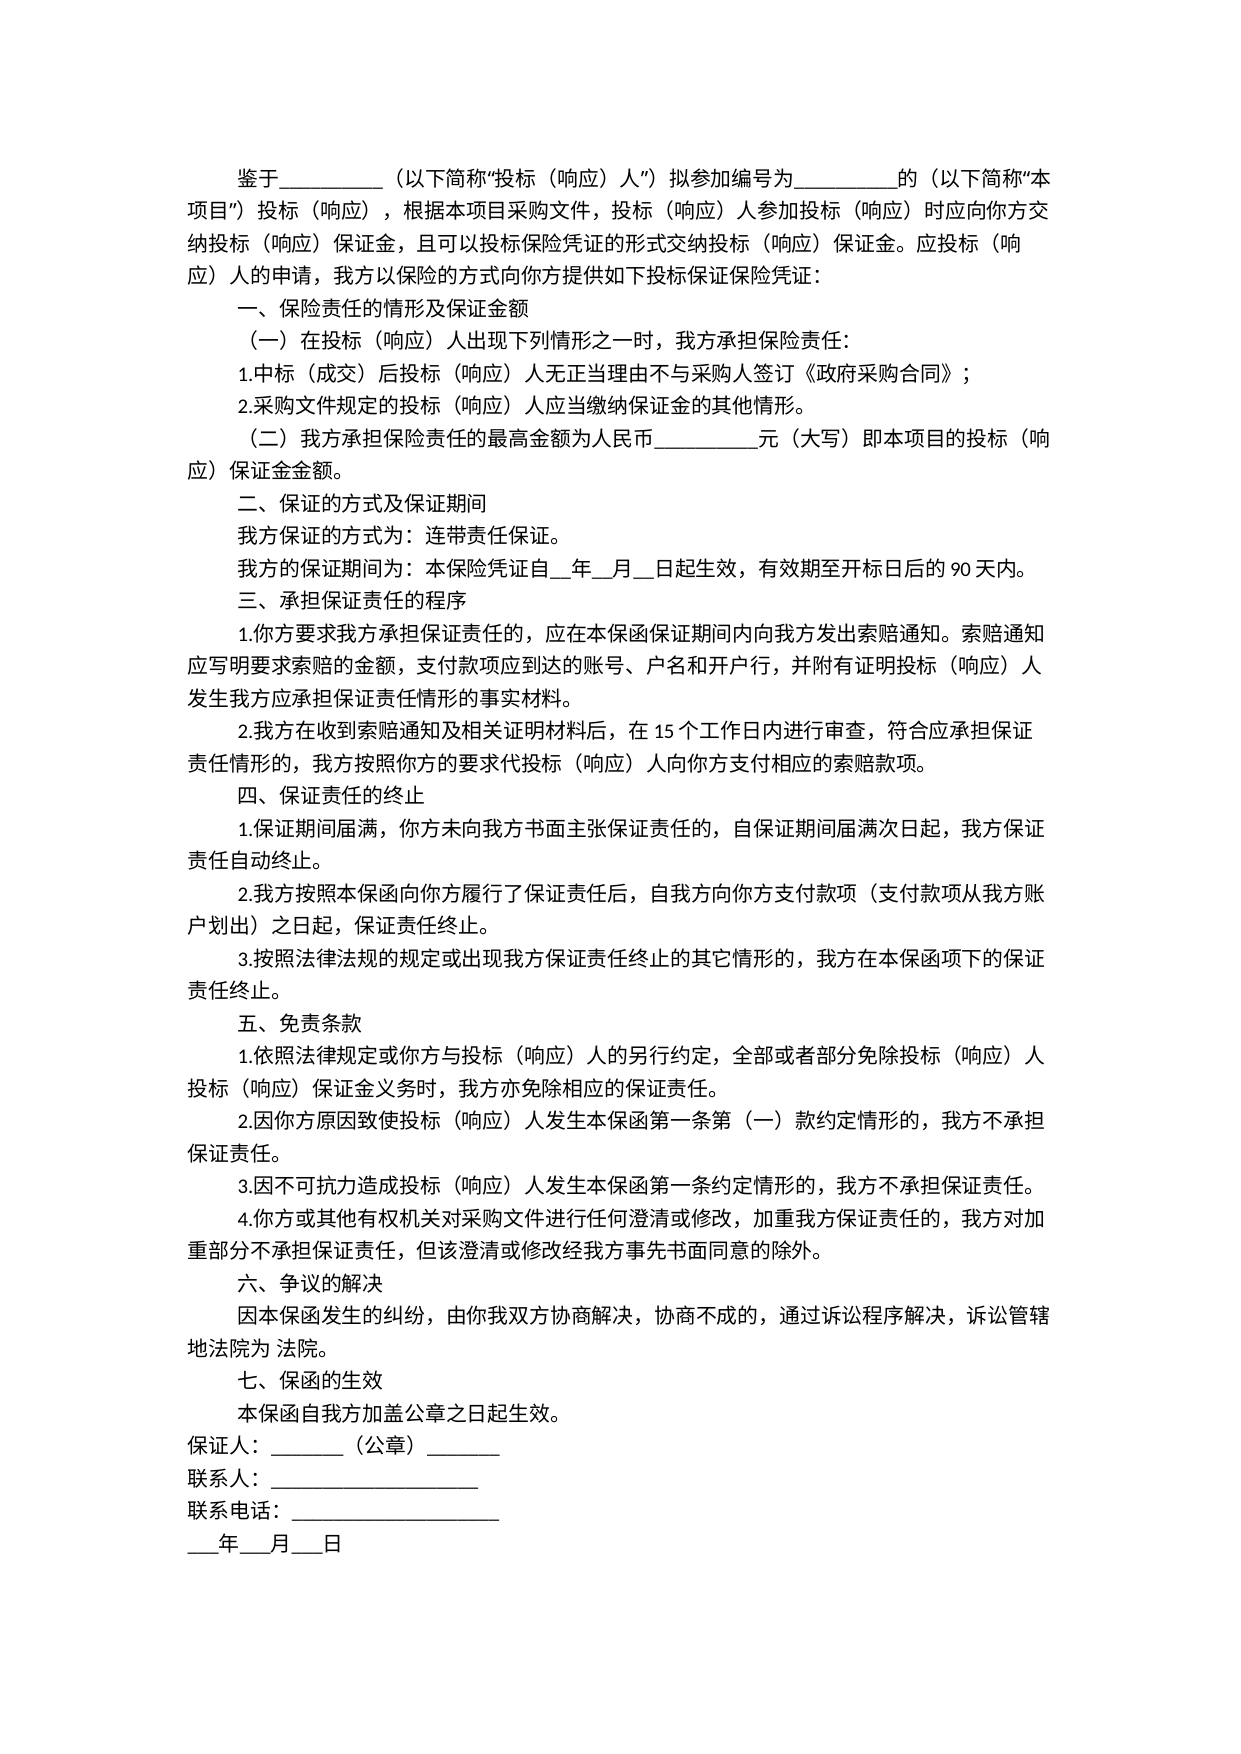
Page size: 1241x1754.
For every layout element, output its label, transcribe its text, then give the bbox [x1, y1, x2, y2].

text 我方的保证期间为：本保险凭证自__年__月__日起生效，有效期至开标日后的90天内。 [187, 552, 1053, 584]
text （二）我方承担保险责任的最高金额为人民币__________元（大写）即本项目的投标（响应）保证金金额。 [187, 422, 1053, 487]
text 四、保证责任的终止 [187, 779, 1053, 812]
text 二、保证的方式及保证期间 [187, 487, 1053, 519]
text 鉴于__________（以下简称“投标（响应）人”）拟参加编号为__________的（以下简称“本项目”）投标（响应），根据本项目采购文件，投标（响应）人参加投标（响应）时应向你方交纳投标（响应）保证金，且可以投标保险凭证的形式交纳投标（响应）保证金。应投标（响应）人的申请，我方以保险的方式向你方提供如下投标保证保险凭证： [187, 162, 1053, 292]
text 联系电话：____________________ [187, 1494, 1053, 1527]
text 2.我方按照本保函向你方履行了保证责任后，自我方向你方支付款项（支付款项从我方账户划出）之日起，保证责任终止。 [187, 877, 1053, 942]
text 3.因不可抗力造成投标（响应）人发生本保函第一条约定情形的，我方不承担保证责任。 [187, 1169, 1053, 1202]
text 保证人：_______（公章）_______ [187, 1429, 1053, 1462]
text 一、保险责任的情形及保证金额 [187, 292, 1053, 324]
text 1.中标（成交）后投标（响应）人无正当理由不与采购人签订《政府采购合同》； [187, 357, 1053, 389]
text 因本保函发生的纠纷，由你我双方协商解决，协商不成的，通过诉讼程序解决，诉讼管辖地法院为 法院。 [187, 1299, 1053, 1364]
text ___年___月___日 [187, 1527, 1053, 1559]
text 2.我方在收到索赔通知及相关证明材料后，在15个工作日内进行审查，符合应承担保证责任情形的，我方按照你方的要求代投标（响应）人向你方支付相应的索赔款项。 [187, 714, 1053, 779]
text 五、免责条款 [187, 1007, 1053, 1039]
text 我方保证的方式为：连带责任保证。 [187, 519, 1053, 552]
text 七、保函的生效 [187, 1364, 1053, 1397]
text 4.你方或其他有权机关对采购文件进行任何澄清或修改，加重我方保证责任的，我方对加重部分不承担保证责任，但该澄清或修改经我方事先书面同意的除外。 [187, 1202, 1053, 1267]
text 2.因你方原因致使投标（响应）人发生本保函第一条第（一）款约定情形的，我方不承担保证责任。 [187, 1104, 1053, 1169]
text 联系人：____________________ [187, 1462, 1053, 1494]
text 3.按照法律法规的规定或出现我方保证责任终止的其它情形的，我方在本保函项下的保证责任终止。 [187, 942, 1053, 1007]
text 1.依照法律规定或你方与投标（响应）人的另行约定，全部或者部分免除投标（响应）人投标（响应）保证金义务时，我方亦免除相应的保证责任。 [187, 1039, 1053, 1104]
text 1.你方要求我方承担保证责任的，应在本保函保证期间内向我方发出索赔通知。索赔通知应写明要求索赔的金额，支付款项应到达的账号、户名和开户行，并附有证明投标（响应）人发生我方应承担保证责任情形的事实材料。 [187, 617, 1053, 714]
text 三、承担保证责任的程序 [187, 584, 1053, 617]
text 1.保证期间届满，你方未向我方书面主张保证责任的，自保证期间届满次日起，我方保证责任自动终止。 [187, 812, 1053, 877]
text （一）在投标（响应）人出现下列情形之一时，我方承担保险责任： [187, 324, 1053, 357]
text 六、争议的解决 [187, 1267, 1053, 1299]
text 2.采购文件规定的投标（响应）人应当缴纳保证金的其他情形。 [187, 389, 1053, 422]
text 本保函自我方加盖公章之日起生效。 [187, 1397, 1053, 1429]
